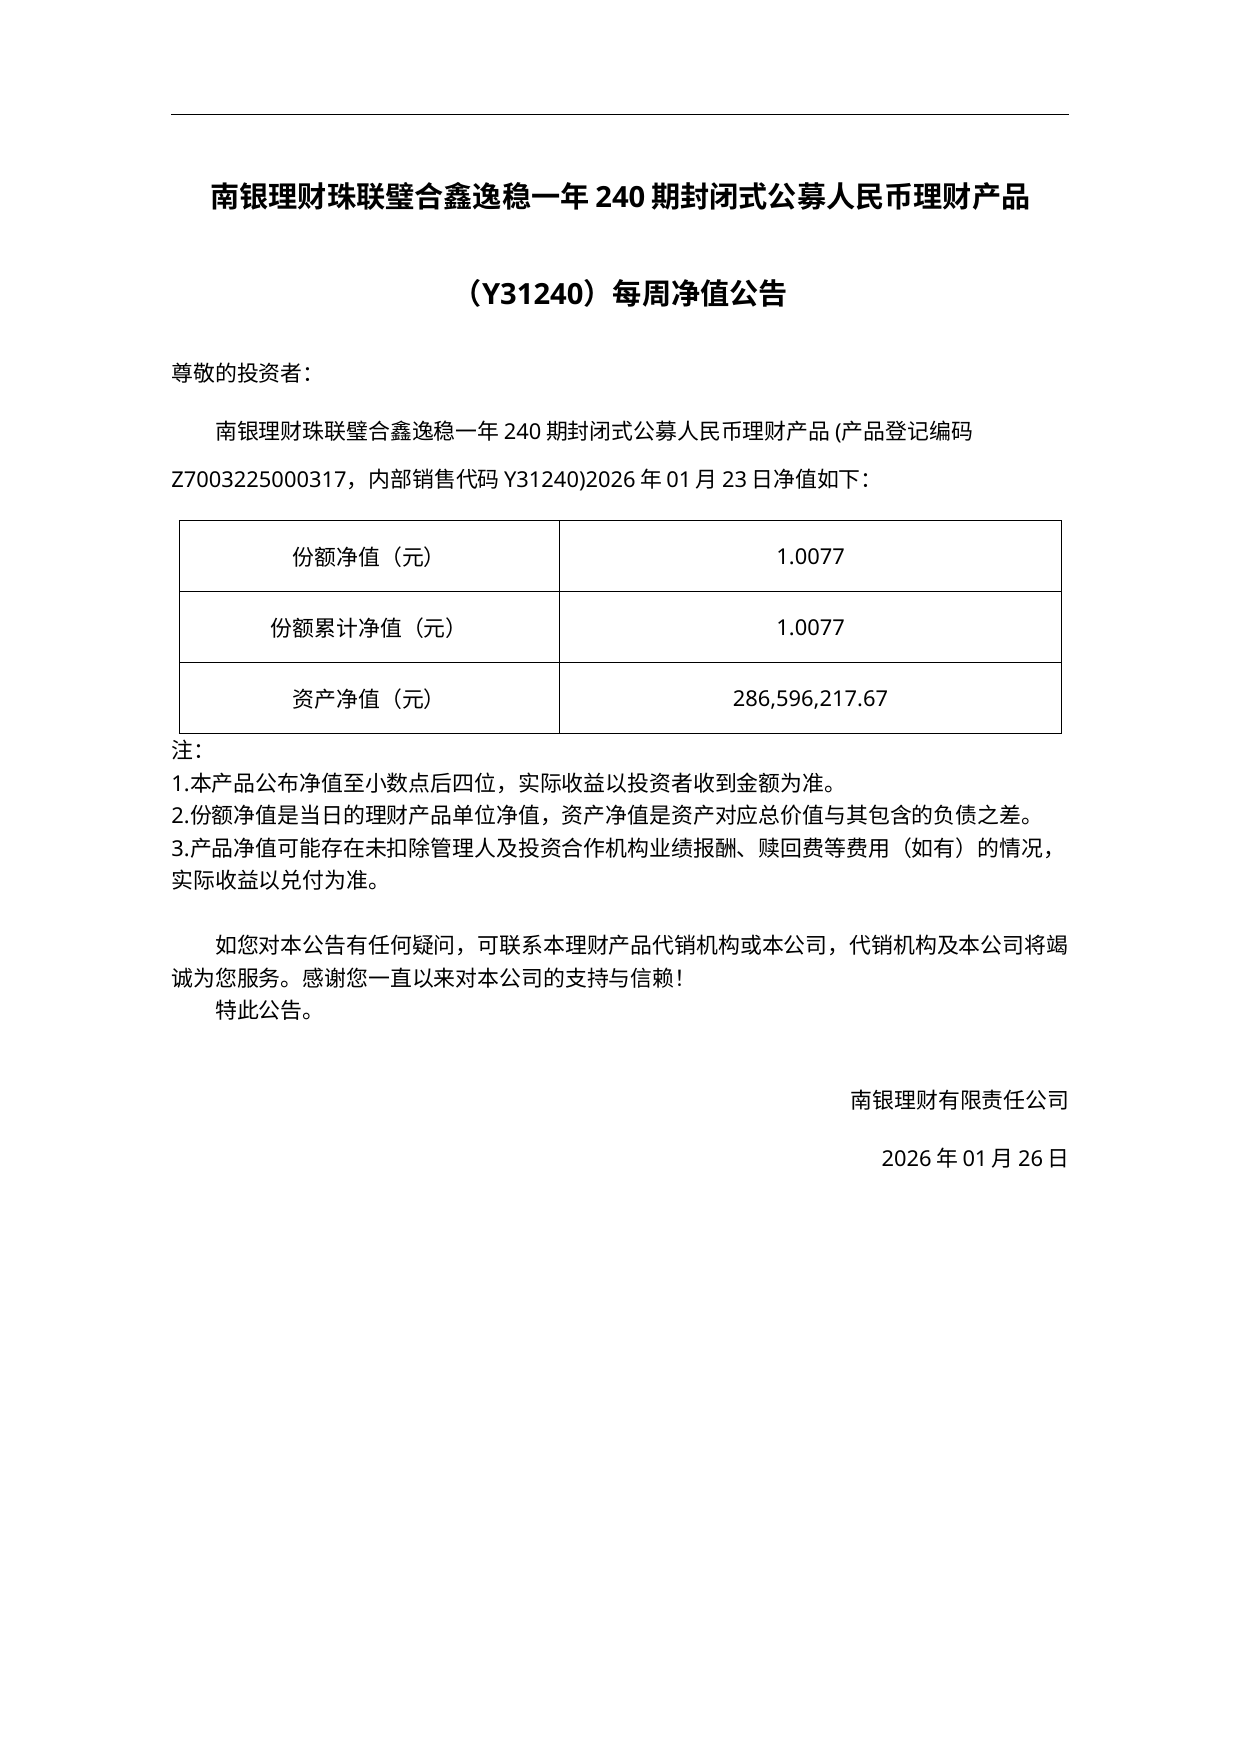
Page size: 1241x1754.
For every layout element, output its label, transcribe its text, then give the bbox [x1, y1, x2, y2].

text 南银理财珠联璧合鑫逸稳一年240期封闭式公募人民币理财产品（Y31240）每周净值公告 [171, 162, 1069, 324]
table_cell 份额累计净值（元） [180, 592, 559, 662]
table_cell 1.0077 [560, 592, 1061, 662]
text 3.产品净值可能存在未扣除管理人及投资合作机构业绩报酬、赎回费等费用（如有）的情况，实际收益以兑付为准。 [171, 830, 1069, 895]
text 如您对本公告有任何疑问，可联系本理财产品代销机构或本公司，代销机构及本公司将竭诚为您服务。感谢您一直以来对本公司的支持与信赖！ [171, 928, 1069, 993]
table_cell 资产净值（元） [180, 663, 559, 733]
table_cell 286,596,217.67 [560, 663, 1061, 733]
text 南银理财有限责任公司 [171, 1082, 1069, 1115]
table_header 1.0077 [560, 521, 1061, 591]
table_header 份额净值（元） [180, 521, 559, 591]
text 注： [171, 733, 1069, 765]
text 特此公告。 [171, 993, 1069, 1025]
text 2026年01月26日 [171, 1140, 1069, 1173]
text 1.本产品公布净值至小数点后四位，实际收益以投资者收到金额为准。 [171, 765, 1069, 798]
text 尊敬的投资者： [171, 355, 1069, 388]
text 2.份额净值是当日的理财产品单位净值，资产净值是资产对应总价值与其包含的负债之差。 [171, 798, 1069, 830]
text 南银理财珠联璧合鑫逸稳一年240期封闭式公募人民币理财产品 (产品登记编码Z7003225000317，内部销售代码Y31240)2026年01月23日净值如下： [171, 413, 1069, 494]
